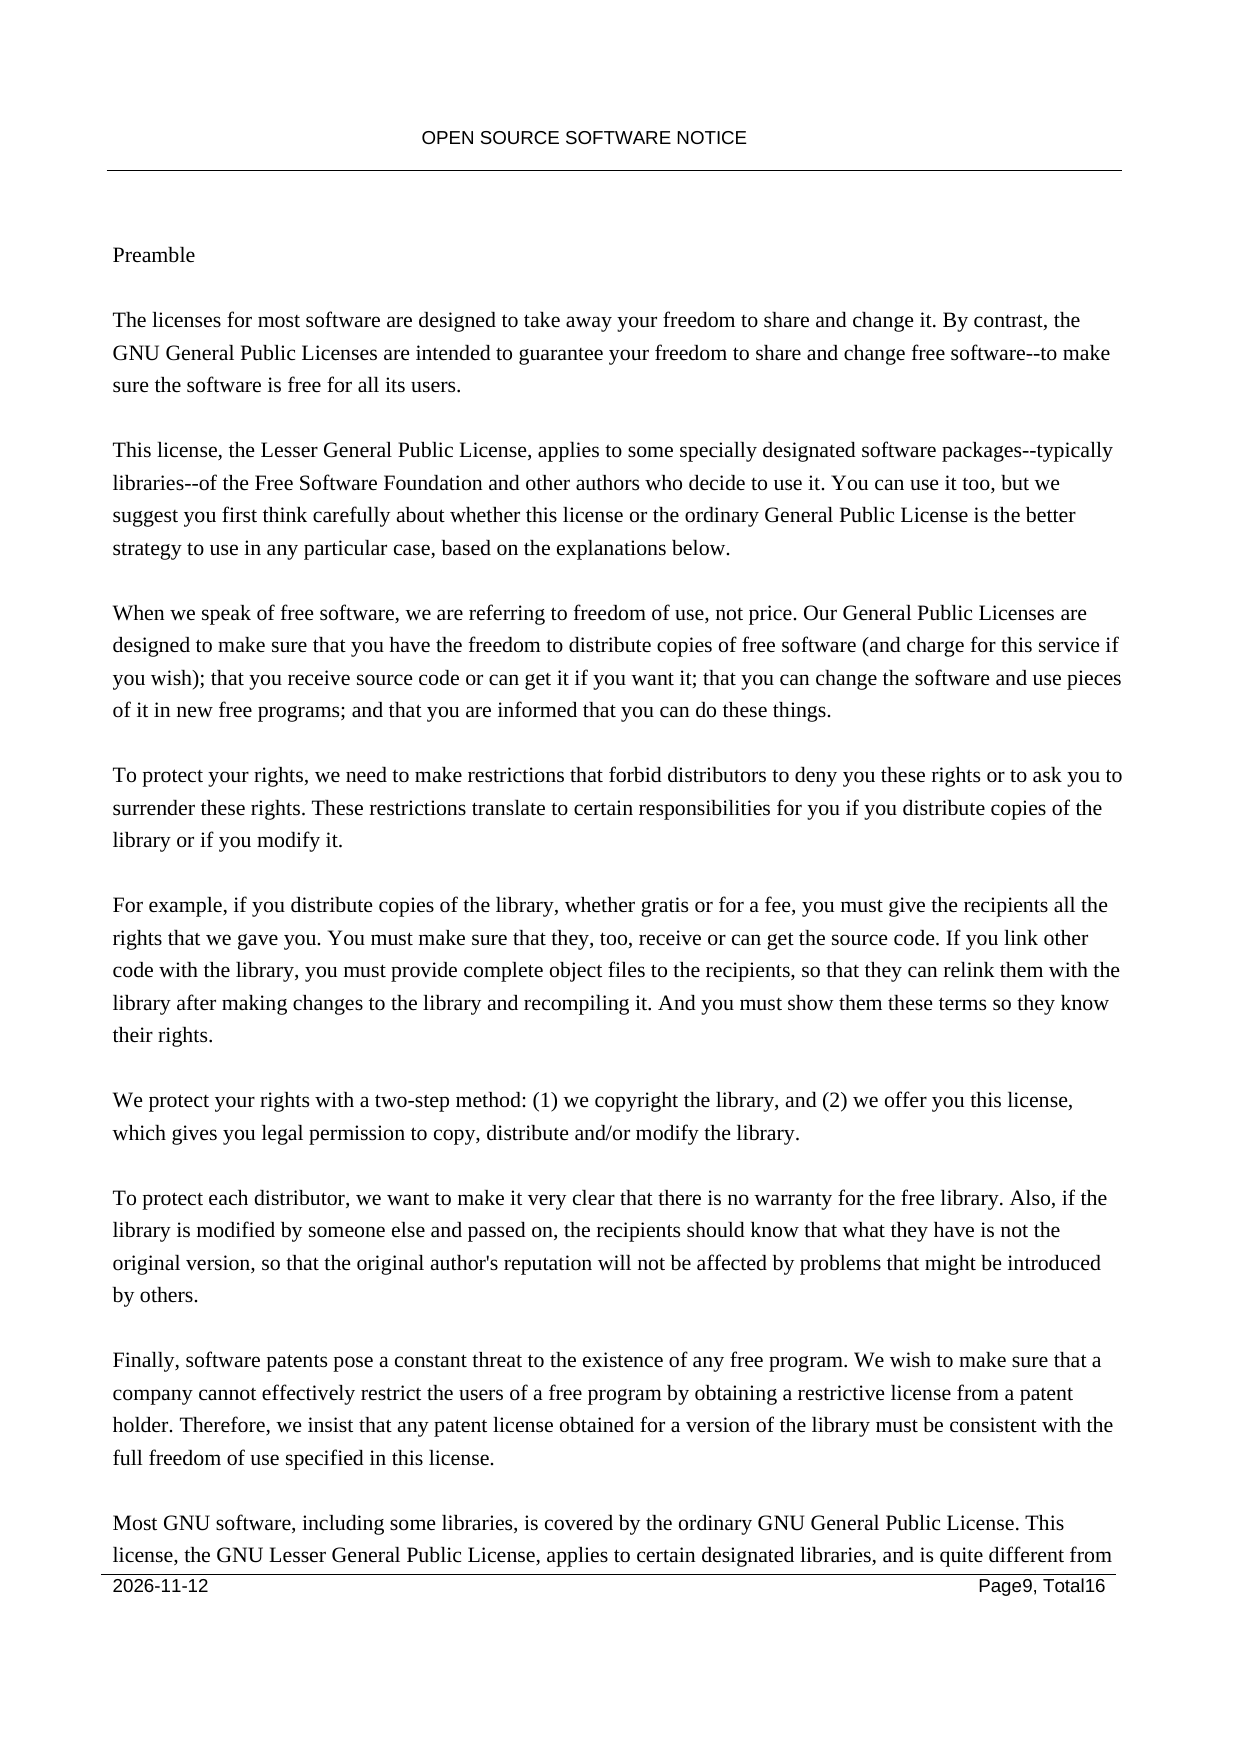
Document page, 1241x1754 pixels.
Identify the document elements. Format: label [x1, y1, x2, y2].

text [112, 206, 1128, 1571]
